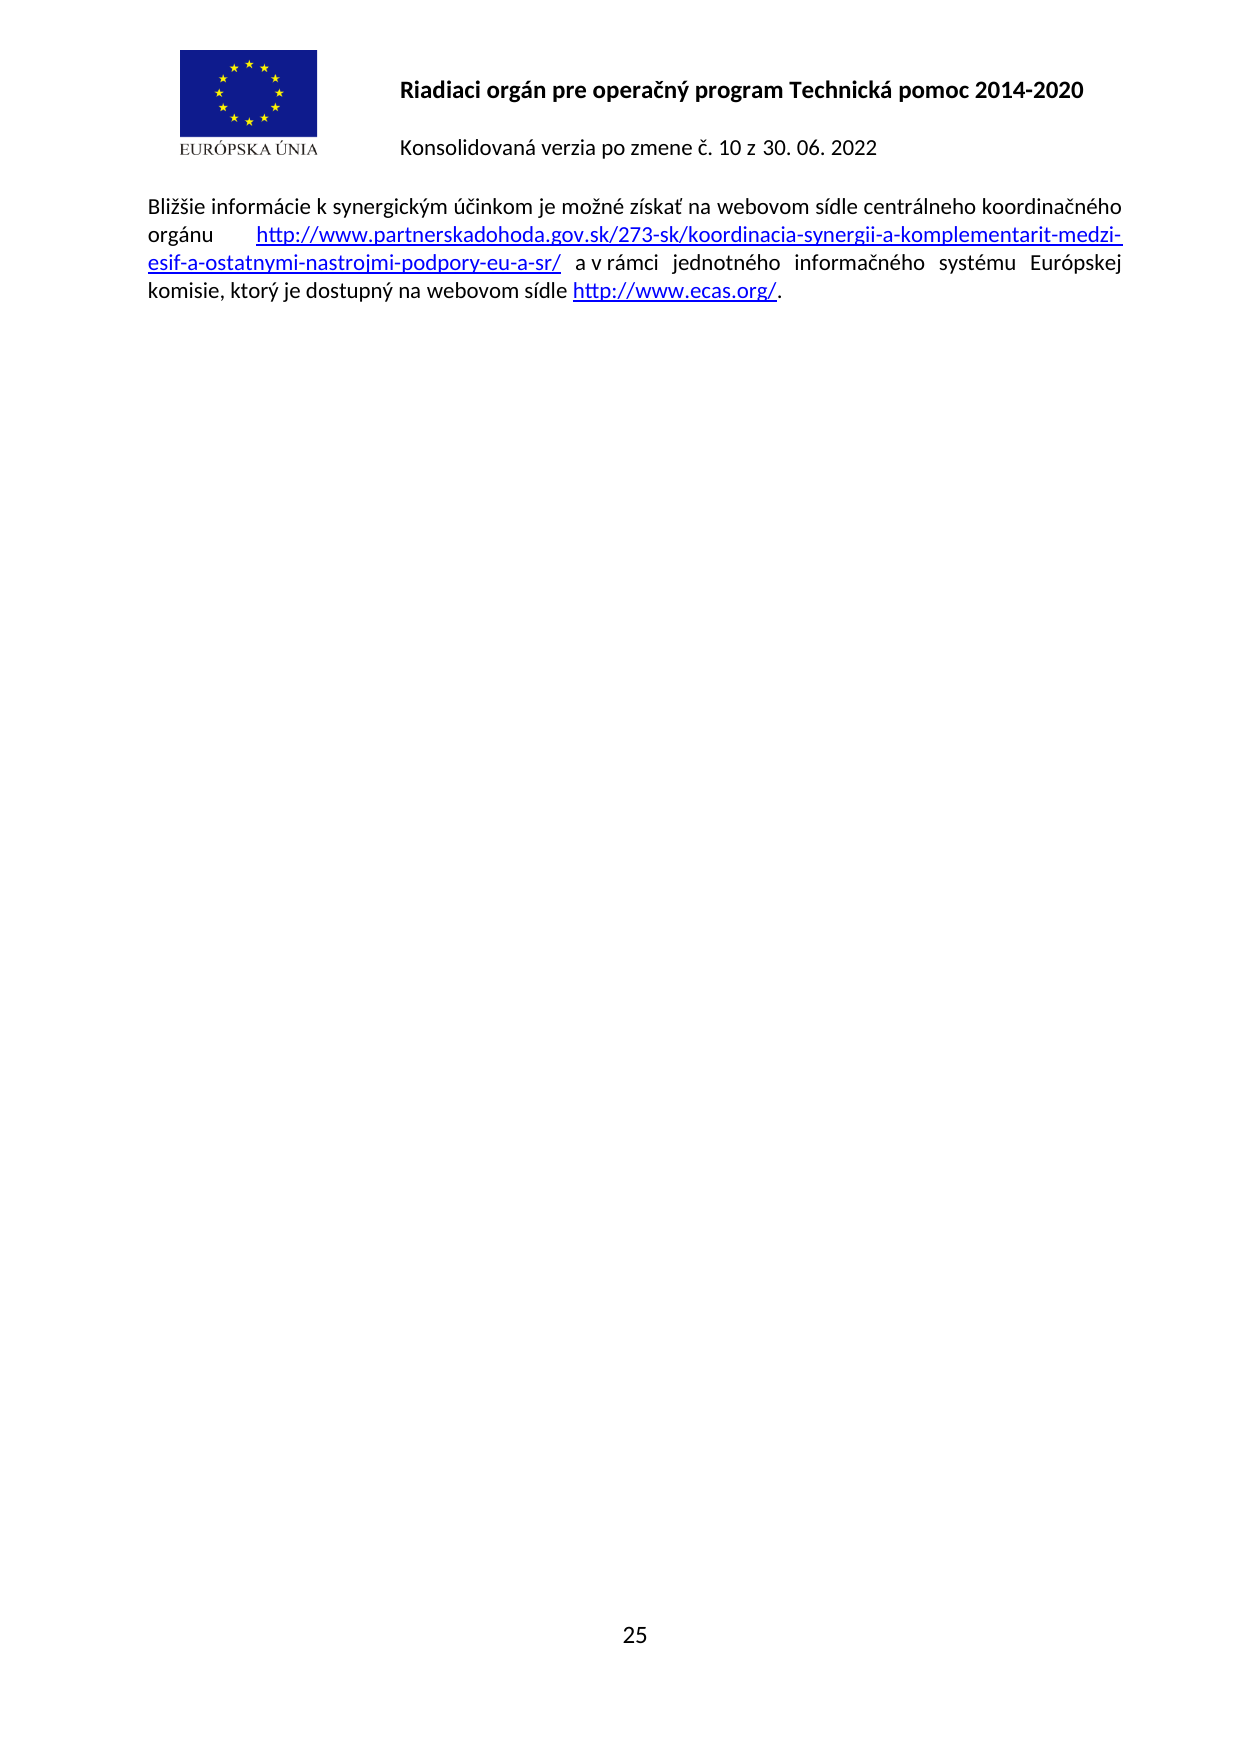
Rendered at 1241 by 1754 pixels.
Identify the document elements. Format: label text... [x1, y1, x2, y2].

text Bližšie informácie k synergickým účinkom je možné získať na webovom sídle centrálneho koordinačného orgánu http://www.partnerskadohoda.gov.sk/273-sk/koordinacia-synergii-a-komplementarit-medzi-esif-a-ostatnymi-nastrojmi-podpory-eu-a-sr/ a v rámci jednotného informačného systému Európskej komisie, ktorý je dostupný na webovom sídle http://www.ecas.org/. [148, 192, 1122, 304]
picture [179, 50, 318, 155]
